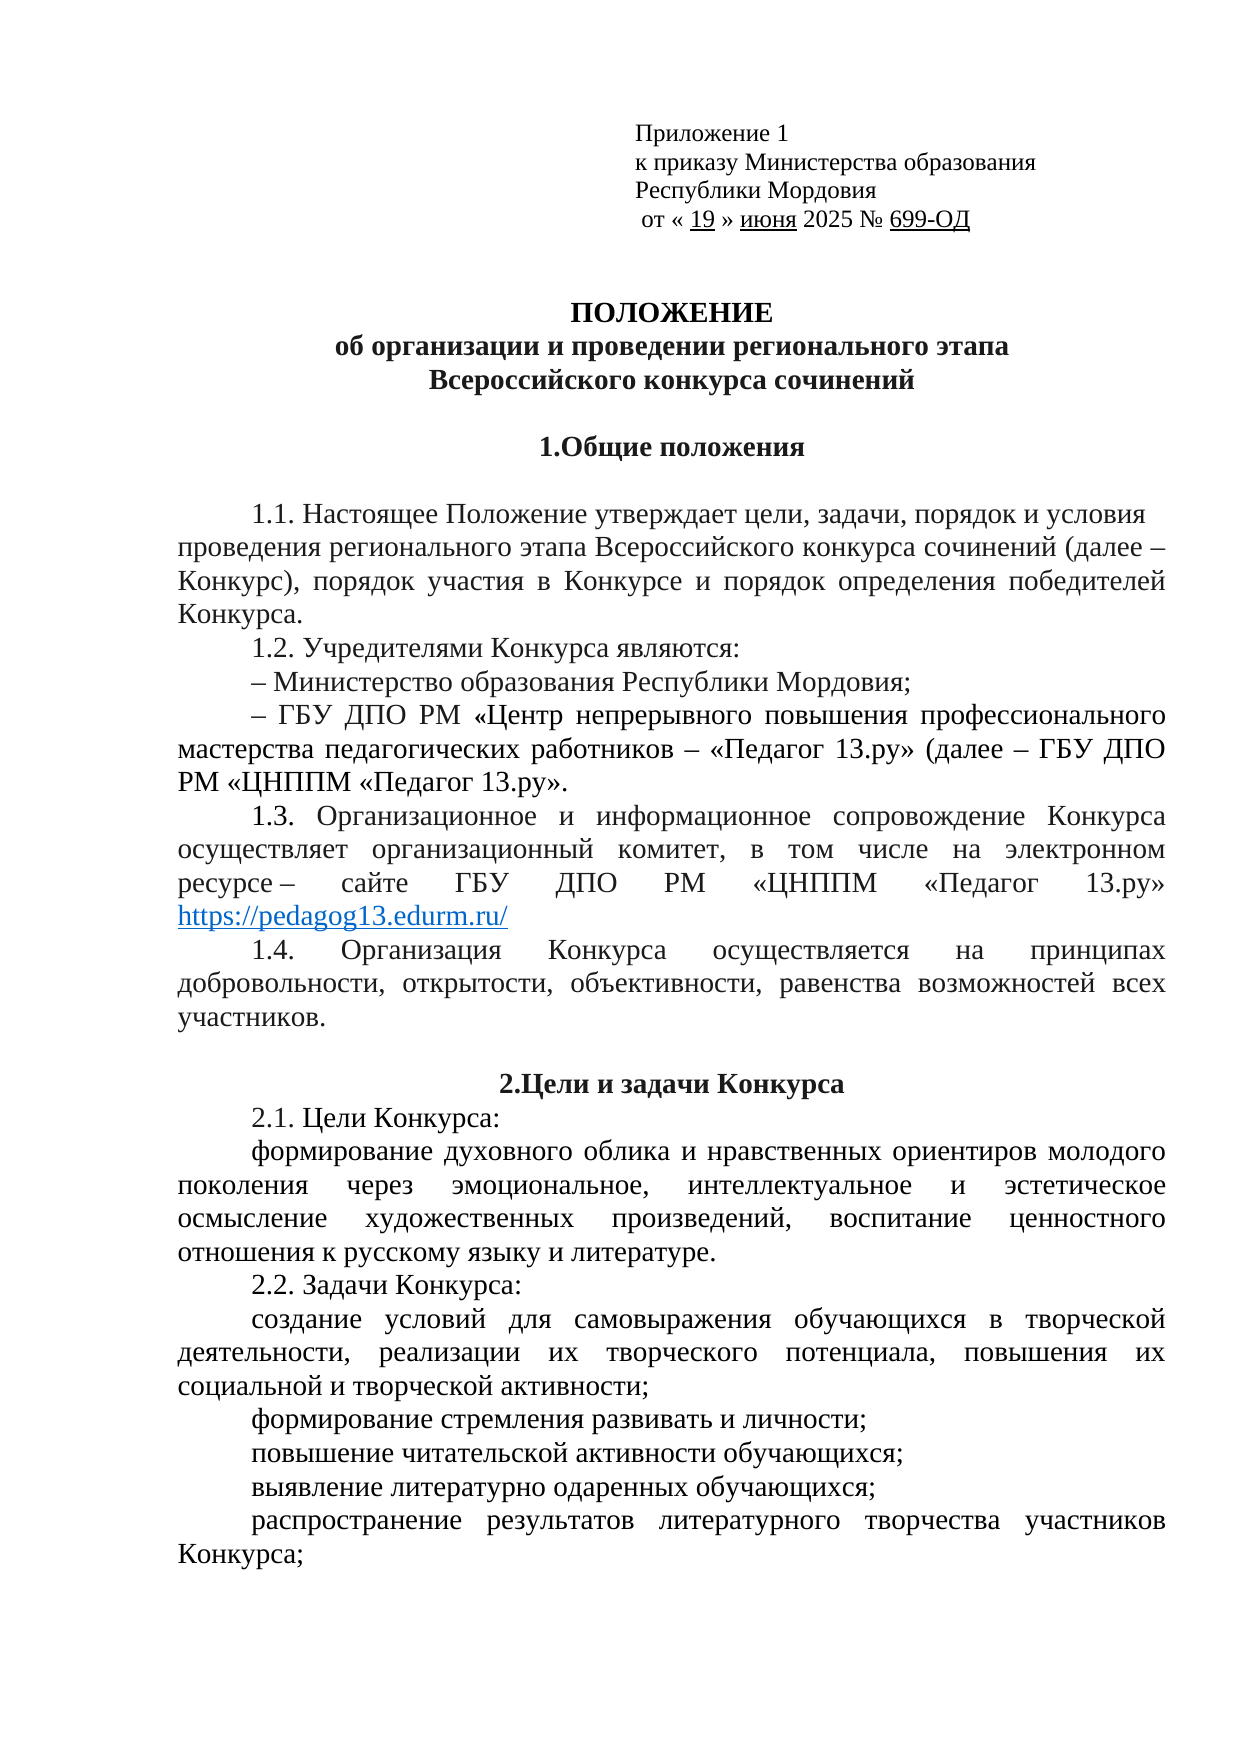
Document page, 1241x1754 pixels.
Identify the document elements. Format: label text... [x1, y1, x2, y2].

text Республики Мордовия [635, 176, 1167, 204]
text 1.2. Учредителями Конкурса являются: [177, 630, 1167, 664]
text – Министерство образования Республики Мордовия; [177, 664, 1167, 697]
text создание условий для самовыражения обучающихся в творческой деятельности, реализации их творческого потенциала, повышения их социальной и творческой активности; [177, 1301, 1167, 1402]
text Приложение 1 [635, 118, 1167, 147]
text к приказу Министерства образования [635, 147, 1167, 176]
text – ГБУ ДПО РМ «Центр непрерывного повышения профессионального мастерства педагогических работников – «Педагог 13.ру» (далее – ГБУ ДПО РМ «ЦНППМ «Педагог 13.ру». [177, 697, 1167, 798]
text 1.Общие положения [177, 429, 1167, 462]
text 1.4. Организация Конкурса осуществляется на принципах добровольности, открытости, объективности, равенства возможностей всех участников. [177, 932, 1167, 1033]
text распространение результатов литературного творчества участников Конкурса; [177, 1502, 1167, 1569]
text формирование духовного облика и нравственных ориентиров молодого поколения через эмоциональное, интеллектуальное и эстетическое осмысление художественных произведений, воспитание ценностного отношения к русскому языку и литературе. [177, 1133, 1167, 1267]
text выявление литературно одаренных обучающихся; [177, 1469, 1167, 1502]
text об организации и проведении регионального этапа [177, 328, 1167, 362]
text Всероссийского конкурса сочинений [177, 362, 1167, 395]
text 2.Цели и задачи Конкурса [177, 1066, 1167, 1100]
text 2.2. Задачи Конкурса: [177, 1267, 1167, 1301]
text ПОЛОЖЕНИЕ [177, 295, 1167, 328]
text 1.3. Организационное и информационное сопровождение Конкурса осуществляет организационный комитет, в том числе на электронном ресурсе – сайте ГБУ ДПО РМ «ЦНППМ «Педагог 13.ру» https://pedagog13.edurm.ru/ [177, 798, 1167, 932]
text от « 19 » июня 2025 № 699-ОД [635, 204, 1167, 261]
text формирование стремления развивать и личности; [177, 1402, 1167, 1435]
text проведения регионального этапа Всероссийского конкурса сочинений (далее – Конкурс), порядок участия в Конкурсе и порядок определения победителей Конкурса. [177, 529, 1167, 630]
text 2.1. Цели Конкурса: [177, 1100, 1167, 1133]
text 1.1. Настоящее Положение утверждает цели, задачи, порядок и условия [177, 496, 1167, 529]
text повышение читательской активности обучающихся; [177, 1435, 1167, 1469]
